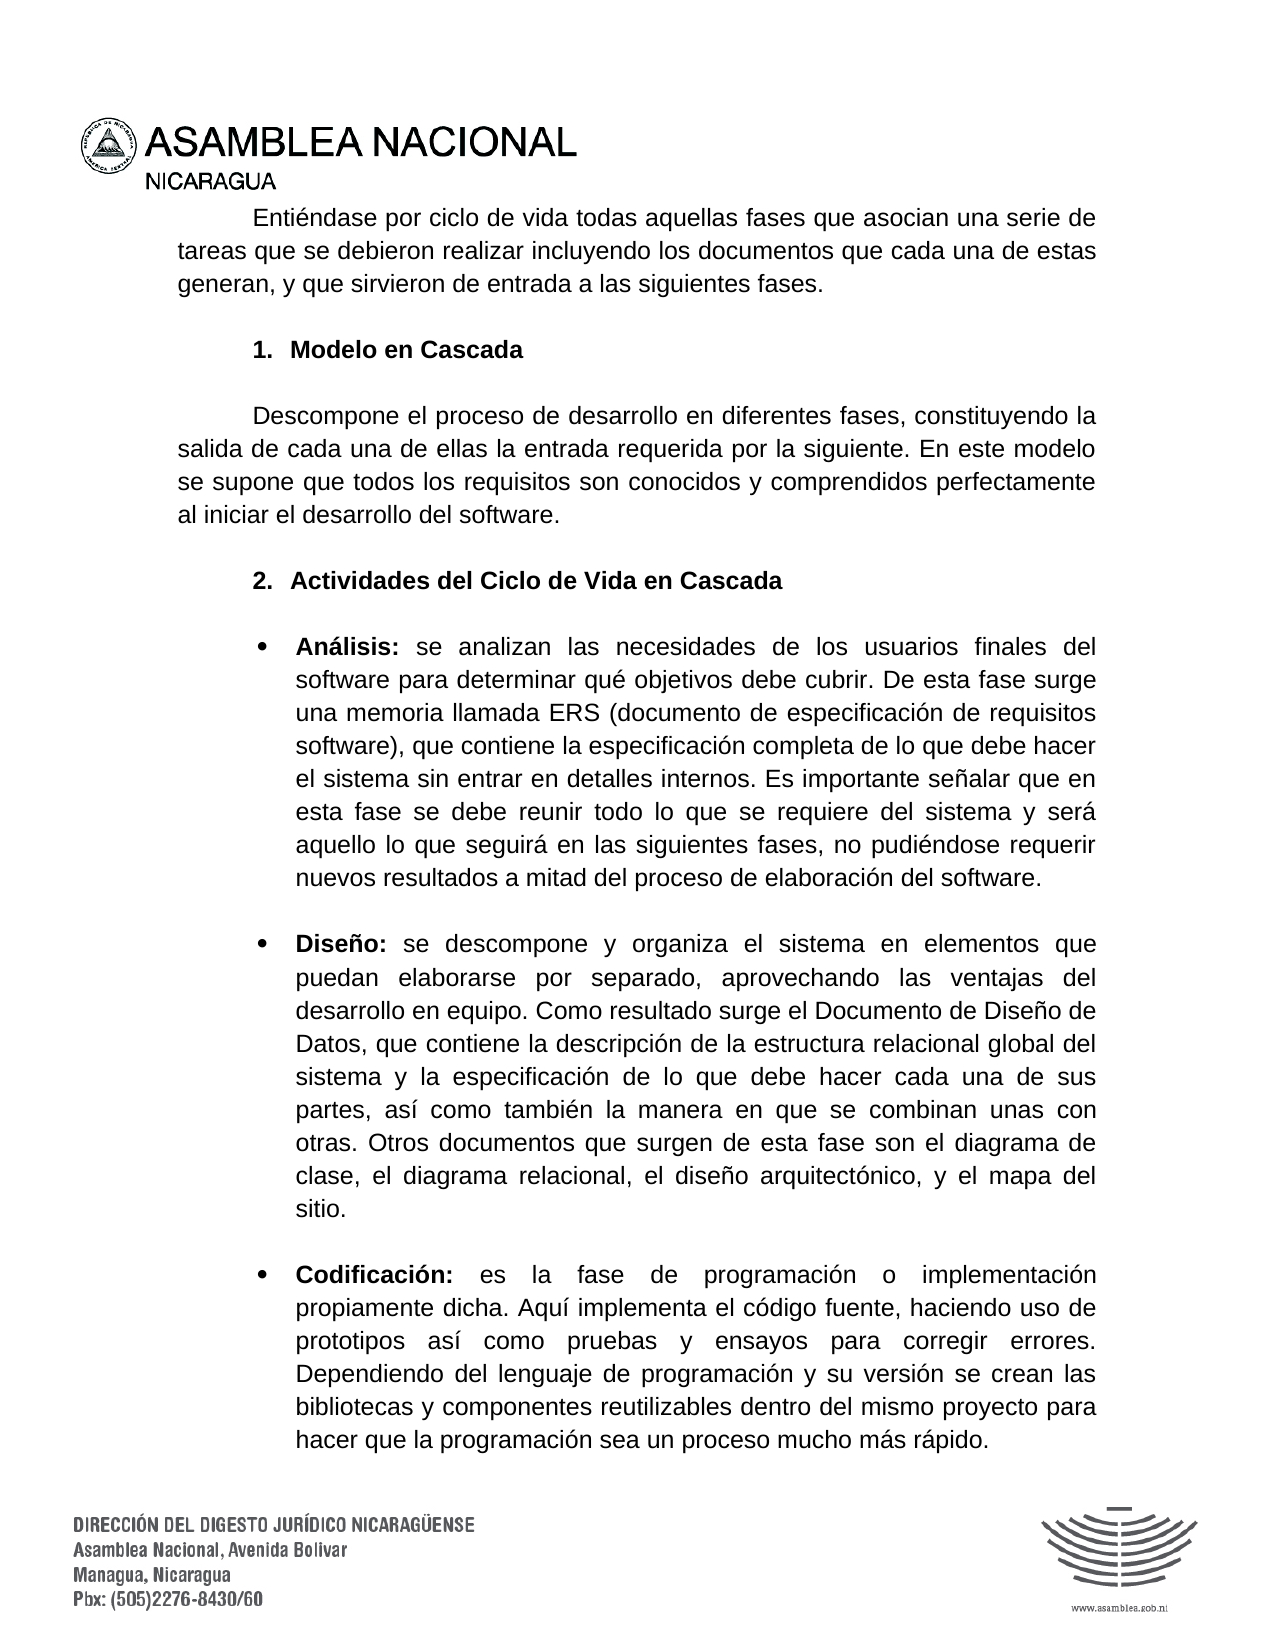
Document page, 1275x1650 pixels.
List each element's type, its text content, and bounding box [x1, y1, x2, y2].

list Entiéndase por ciclo de vida todas aquellas fases que asocian una serie de tareas que se debieron realizar incluyendo los documentos que cada una de estas generan, y que sirvieron de entrada a las siguientes fases. [177, 203, 1098, 298]
subtitle Actividades del Ciclo de Vida en Cascada [252, 566, 1098, 595]
subtitle Modelo en Cascada [252, 335, 1098, 364]
list Análisis: se analizan las necesidades de los usuarios finales del software para determinar qué objetivos debe cubrir. De esta fase surge una memoria llamada ERS (documento de especificación de requisitos software), que contiene la especificación completa de lo que debe hacer el sistema sin entrar en detalles internos. Es importante señalar que en esta fase se debe reunir todo lo que se requiere del sistema y será aquello lo que seguirá en las siguientes fases, no pudiéndose requerir nuevos resultados a mitad del proceso de elaboración del software. [258, 632, 1098, 892]
list Diseño: se descompone y organiza el sistema en elementos que puedan elaborarse por separado, aprovechando las ventajas del desarrollo en equipo. Como resultado surge el Documento de Diseño de Datos, que contiene la descripción de la estructura relacional global del sistema y la especificación de lo que debe hacer cada una de sus partes, así como también la manera en que se combinan unas con otras. Otros documentos que surgen de esta fase son el diagrama de clase, el diagrama relacional, el diseño arquitectónico, y el mapa del sitio. [258, 929, 1098, 1222]
list Codificación: es la fase de programación o implementación propiamente dicha. Aquí implementa el código fuente, haciendo uso de prototipos así como pruebas y ensayos para corregir errores. Dependiendo del lenguaje de programación y su versión se crean las bibliotecas y componentes reutilizables dentro del mismo proyecto para hacer que la programación sea un proceso mucho más rápido. [258, 1260, 1098, 1454]
picture [7, 1507, 1267, 1611]
text Descompone el proceso de desarrollo en diferentes fases, constituyendo la salida de cada una de ellas la entrada requerida por la siguiente. En este modelo se supone que todos los requisitos son conocidos y comprendidos perfectamente al iniciar el desarrollo del software. [177, 401, 1098, 529]
picture [78, 115, 579, 190]
